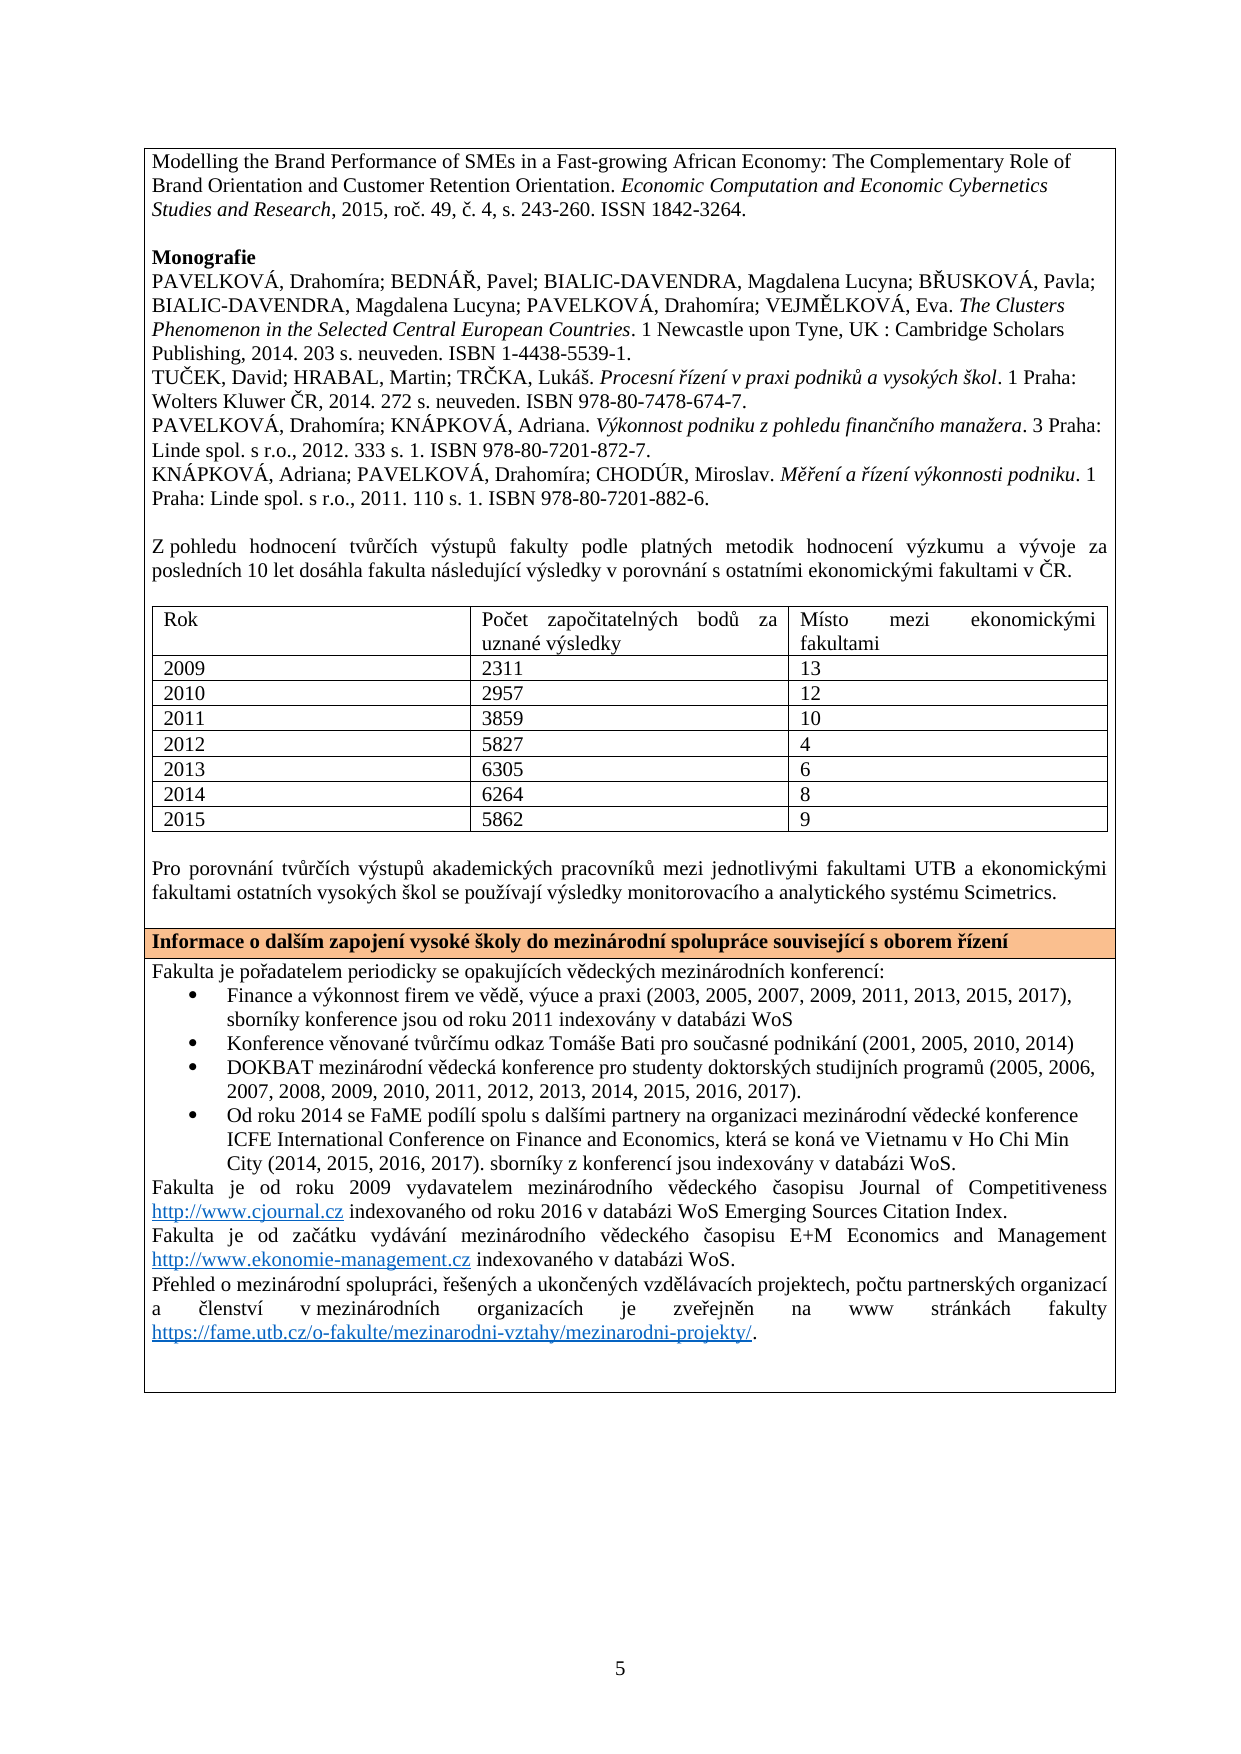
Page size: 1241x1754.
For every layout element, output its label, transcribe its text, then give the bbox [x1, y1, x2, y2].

table_cell Fakulta je pořadatelem periodicky se opakujících vědeckých mezinárodních konferencí: Finance a výkonnost firem ve vědě, výuce a praxi (2003, 2005, 2007, 2009, 2011, 2013, 2015, 2017), sborníky konference jsou od roku 2011 indexovány v databázi WoS Konference věnované tvůrčímu odkaz Tomáše Bati pro současné podnikání (2001, 2005, 2010, 2014) DOKBAT mezinárodní vědecká konference pro studenty doktorských studijních programů (2005, 2006, 2007, 2008, 2009, 2010, 2011, 2012, 2013, 2014, 2015, 2016, 2017). Od roku 2014 se FaME podílí spolu s dalšími partnery na organizaci mezinárodní vědecké konference ICFE International Conference on Finance and Economics, která se koná ve Vietnamu v Ho Chi Min City (2014, 2015, 2016, 2017). sborníky z konferencí jsou indexovány v databázi WoS. Fakulta je od roku 2009 vydavatelem mezinárodního vědeckého časopisu Journal of Competitiveness http://www.cjournal.cz indexovaného od roku 2016 v databázi WoS Emerging Sources Citation Index. Fakulta je od začátku vydávání mezinárodního vědeckého časopisu E+M Economics and Management http://www.ekonomie-management.cz indexovaného v databázi WoS. Přehled o mezinárodní spolupráci, řešených a ukončených vzdělávacích projektech, počtu partnerských organizací a členství v mezinárodních organizacích je zveřejněn na www stránkách fakulty https://fame.utb.cz/o-fakulte/mezinarodni-vztahy/mezinarodni-projekty/. [145, 959, 1115, 1392]
table_cell Informace o dalším zapojení vysoké školy do mezinárodní spolupráce související s oborem řízení [145, 929, 1115, 958]
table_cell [145, 149, 1115, 928]
